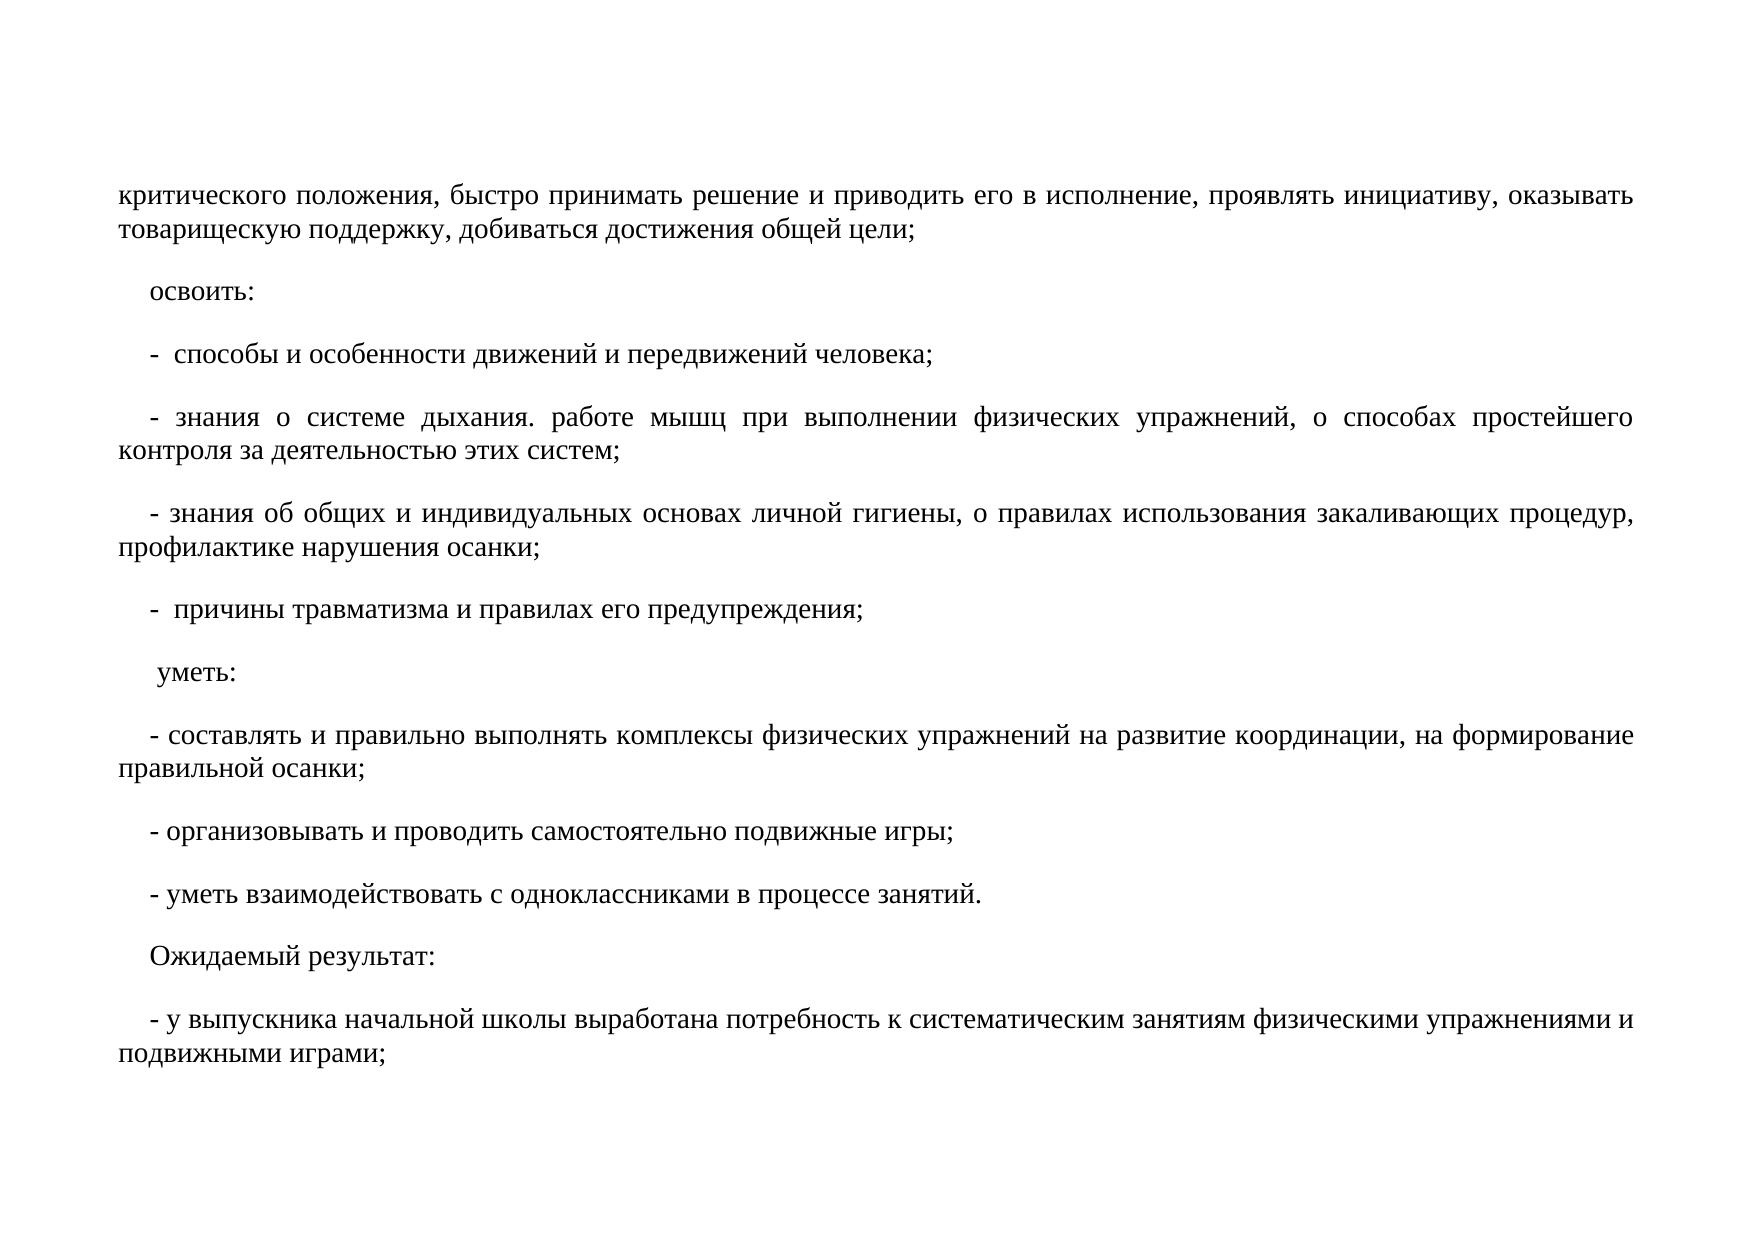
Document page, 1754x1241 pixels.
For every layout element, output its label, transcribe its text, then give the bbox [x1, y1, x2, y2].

text - составлять и правильно выполнять комплексы физических упражнений на развитие координации, на формирование правильной осанки; [118, 717, 1636, 784]
text освоить: [118, 273, 1636, 307]
text - уметь взаимодействовать с одноклассниками в процессе занятий. [118, 876, 1636, 909]
text - организовывать и проводить самостоятельно подвижные игры; [118, 813, 1636, 847]
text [118, 177, 1636, 244]
text - знания об общих и индивидуальных основах личной гигиены, о правилах использования закаливающих процедур, профилактике нарушения осанки; [118, 495, 1636, 562]
text - знания о системе дыхания. работе мышц при выполнении физических упражнений, о способах простейшего контроля за деятельностью этих систем; [118, 399, 1636, 466]
text Ожидаемый результат: [118, 938, 1636, 972]
text - способы и особенности движений и передвижений человека; [118, 336, 1636, 370]
text - у выпускника начальной школы выработана потребность к систематическим занятиям физическими упражнениями и подвижными играми; [118, 1001, 1636, 1068]
text - причины травматизма и правилах его предупреждения; [118, 591, 1636, 625]
text уметь: [118, 654, 1636, 688]
